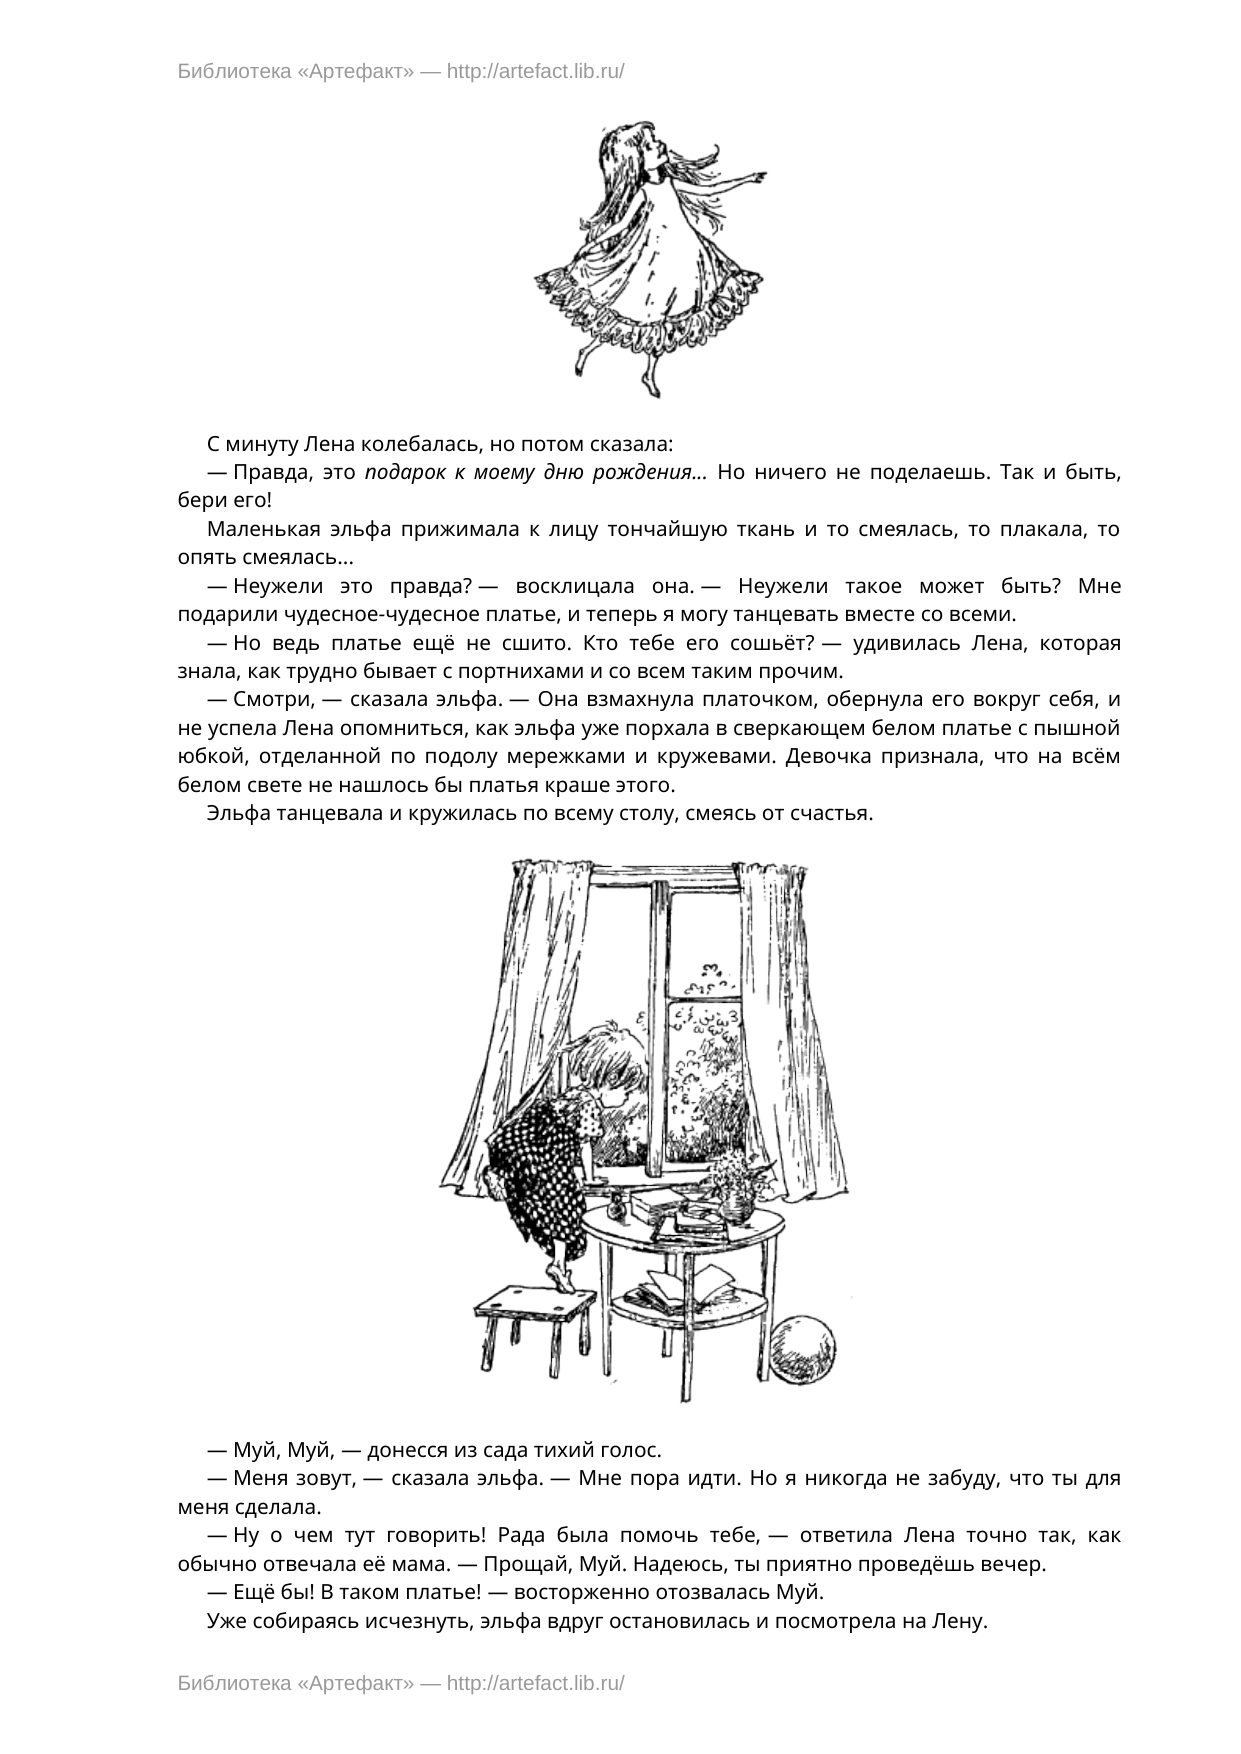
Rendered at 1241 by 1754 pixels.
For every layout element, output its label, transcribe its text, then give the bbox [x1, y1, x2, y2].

text — Ну о чем тут говорить! Рада была помочь тебе, — ответила Лена точно так, как обычно отвечала её мама. — Прощай, Муй. Надеюсь, ты приятно проведёшь вечер. [177, 1520, 1122, 1577]
text — Неужели это правда? — восклицала она. — Неужели такое может быть? Мне подарили чудесное-чудесное платье, и теперь я могу танцевать вместе со всеми. [177, 571, 1122, 628]
text Уже собираясь исчезнуть, эльфа вдруг остановилась и посмотрела на Лену. [177, 1606, 1122, 1634]
text — Правда, это подарок к моему дню рождения... Но ничего не поделаешь. Так и быть, бери его! [177, 457, 1122, 514]
text — Смотри, — сказала эльфа. — Она взмахнула платочком, обернула его вокруг себя, и не успела Лена опомниться, как эльфа уже порхала в сверкающем белом платье с пышной юбкой, отделанной по подолу мережками и кружевами. Девочка признала, что на всём белом свете не нашлось бы платья краше этого. [177, 684, 1122, 798]
text — Муй, Муй, — донесся из сада тихий голос. [177, 1435, 1122, 1463]
text Эльфа танцевала и кружилась по всему столу, смеясь от счастья. [177, 798, 1122, 827]
text — Ещё бы! В таком платье! — восторженно отозвалась Муй. [177, 1577, 1122, 1606]
text С минуту Лена колебалась, но потом сказала: [177, 429, 1122, 457]
picture [432, 855, 867, 1407]
picture [528, 118, 772, 401]
text — Меня зовут, — сказала эльфа. — Мне пора идти. Но я никогда не забуду, что ты для меня сделала. [177, 1463, 1122, 1520]
text — Но ведь платье ещё не сшито. Кто тебе его сошьёт? — удивилась Лена, которая знала, как трудно бывает с портнихами и со всем таким прочим. [177, 628, 1122, 684]
text Маленькая эльфа прижимала к лицу тончайшую ткань и то смеялась, то плакала, то опять смеялась... [177, 514, 1122, 571]
